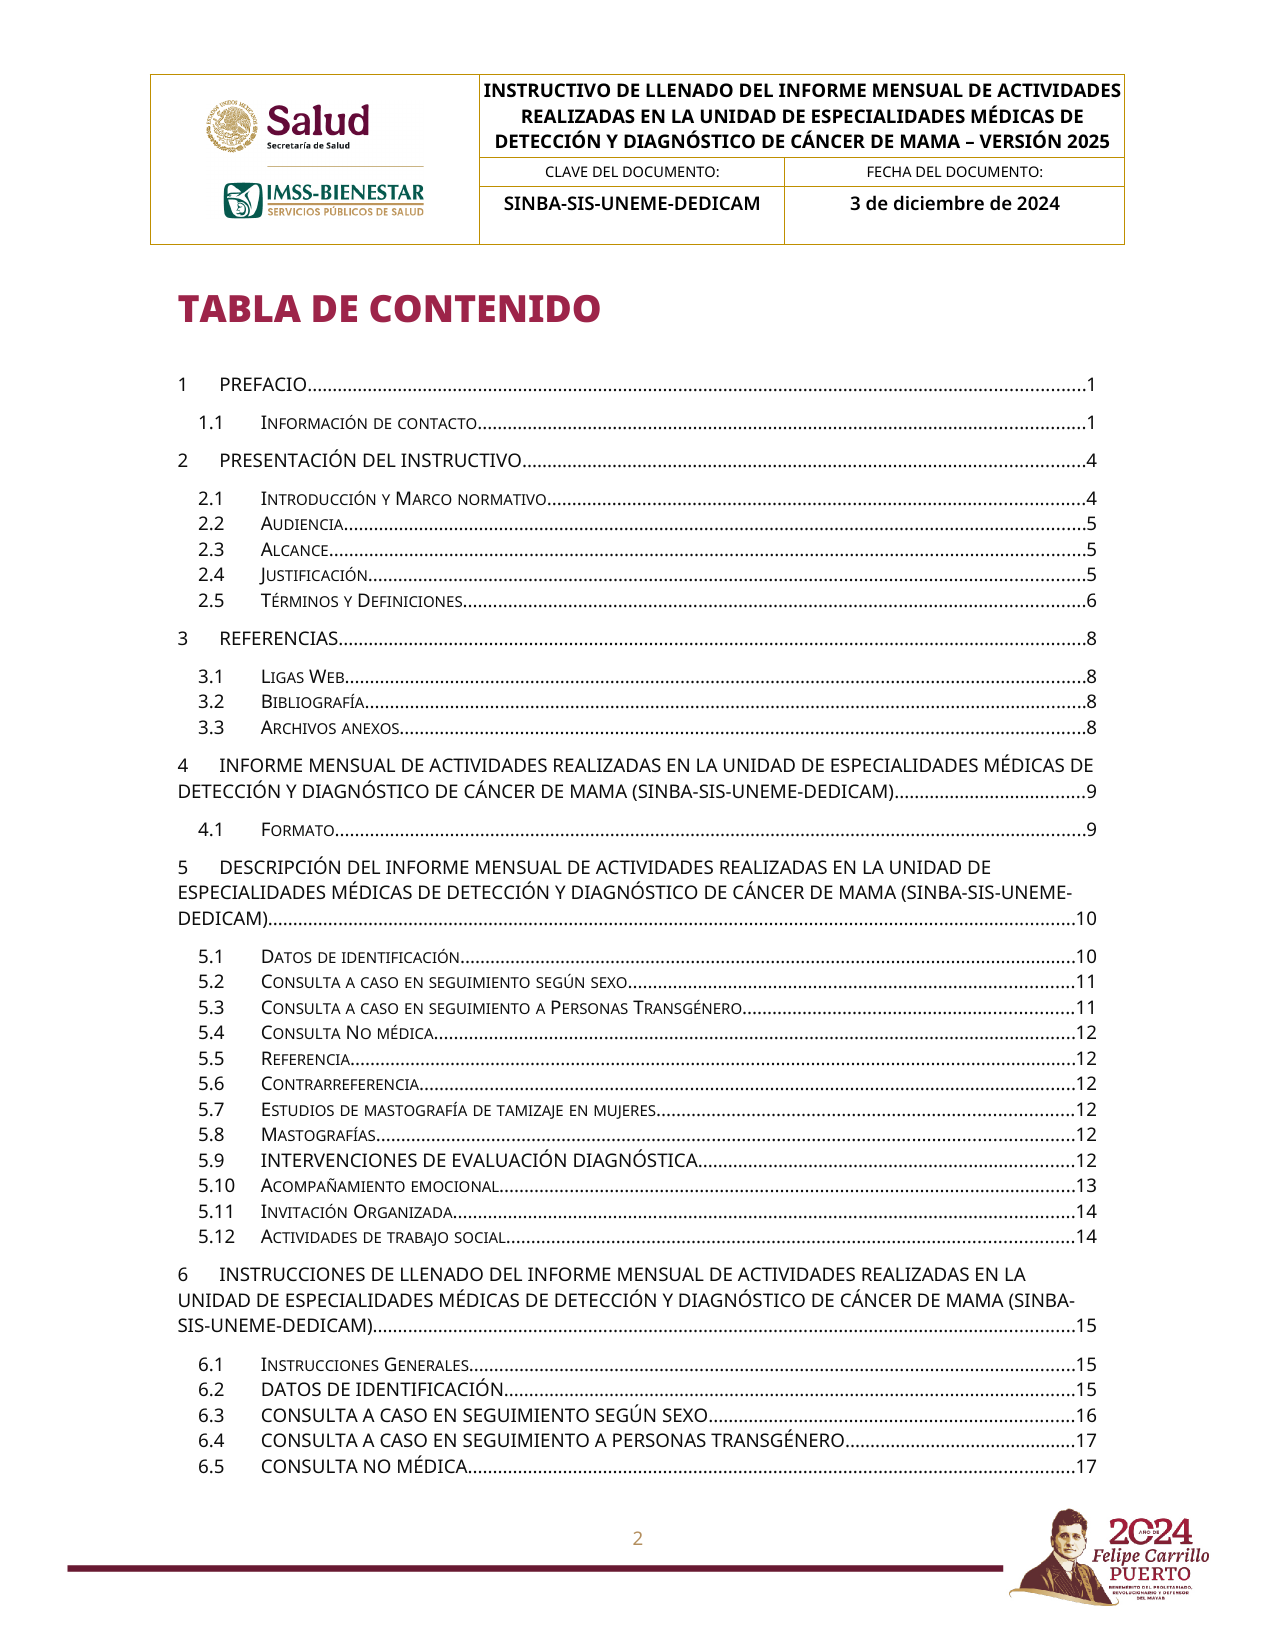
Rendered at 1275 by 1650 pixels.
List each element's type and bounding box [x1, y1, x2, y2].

picture [0, 1497, 1275, 1650]
picture [206, 100, 424, 219]
